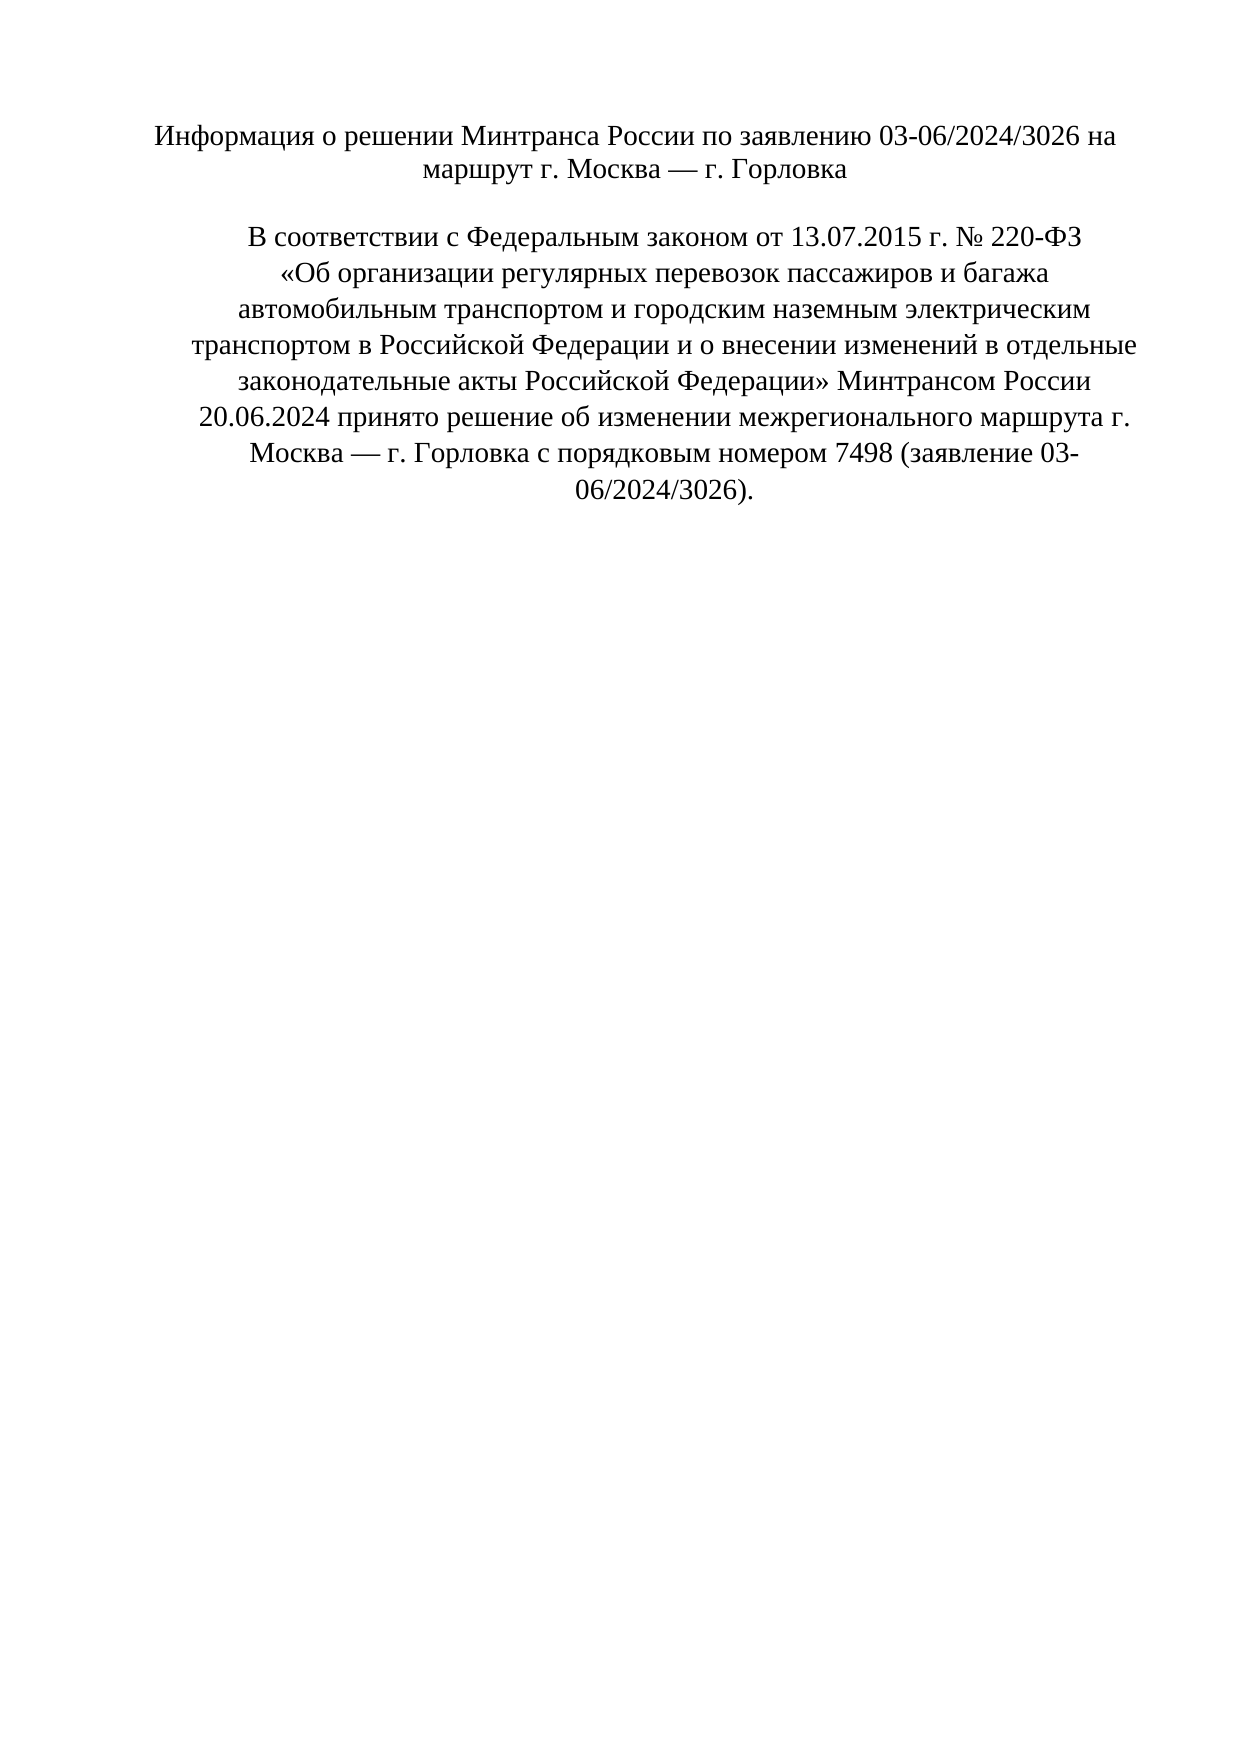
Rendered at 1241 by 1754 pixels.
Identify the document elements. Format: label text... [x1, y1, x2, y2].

text В соответствии с Федеральным законом от 13.07.2015 г. № 220-ФЗ «Об организации регулярных перевозок пассажиров и багажа автомобильным транспортом и городским наземным электрическим транспортом в Российской Федерации и о внесении изменений в отдельные законодательные акты Российской Федерации» Минтрансом России 20.06.2024 принято решение об изменении межрегионального маршрута г. Москва — г. Горловка с порядковым номером 7498 (заявление 03-06/2024/3026). [177, 219, 1152, 505]
text Информация о решении Минтранса России по заявлению 03-06/2024/3026 на маршрут г. Москва — г. Горловка [118, 118, 1152, 185]
